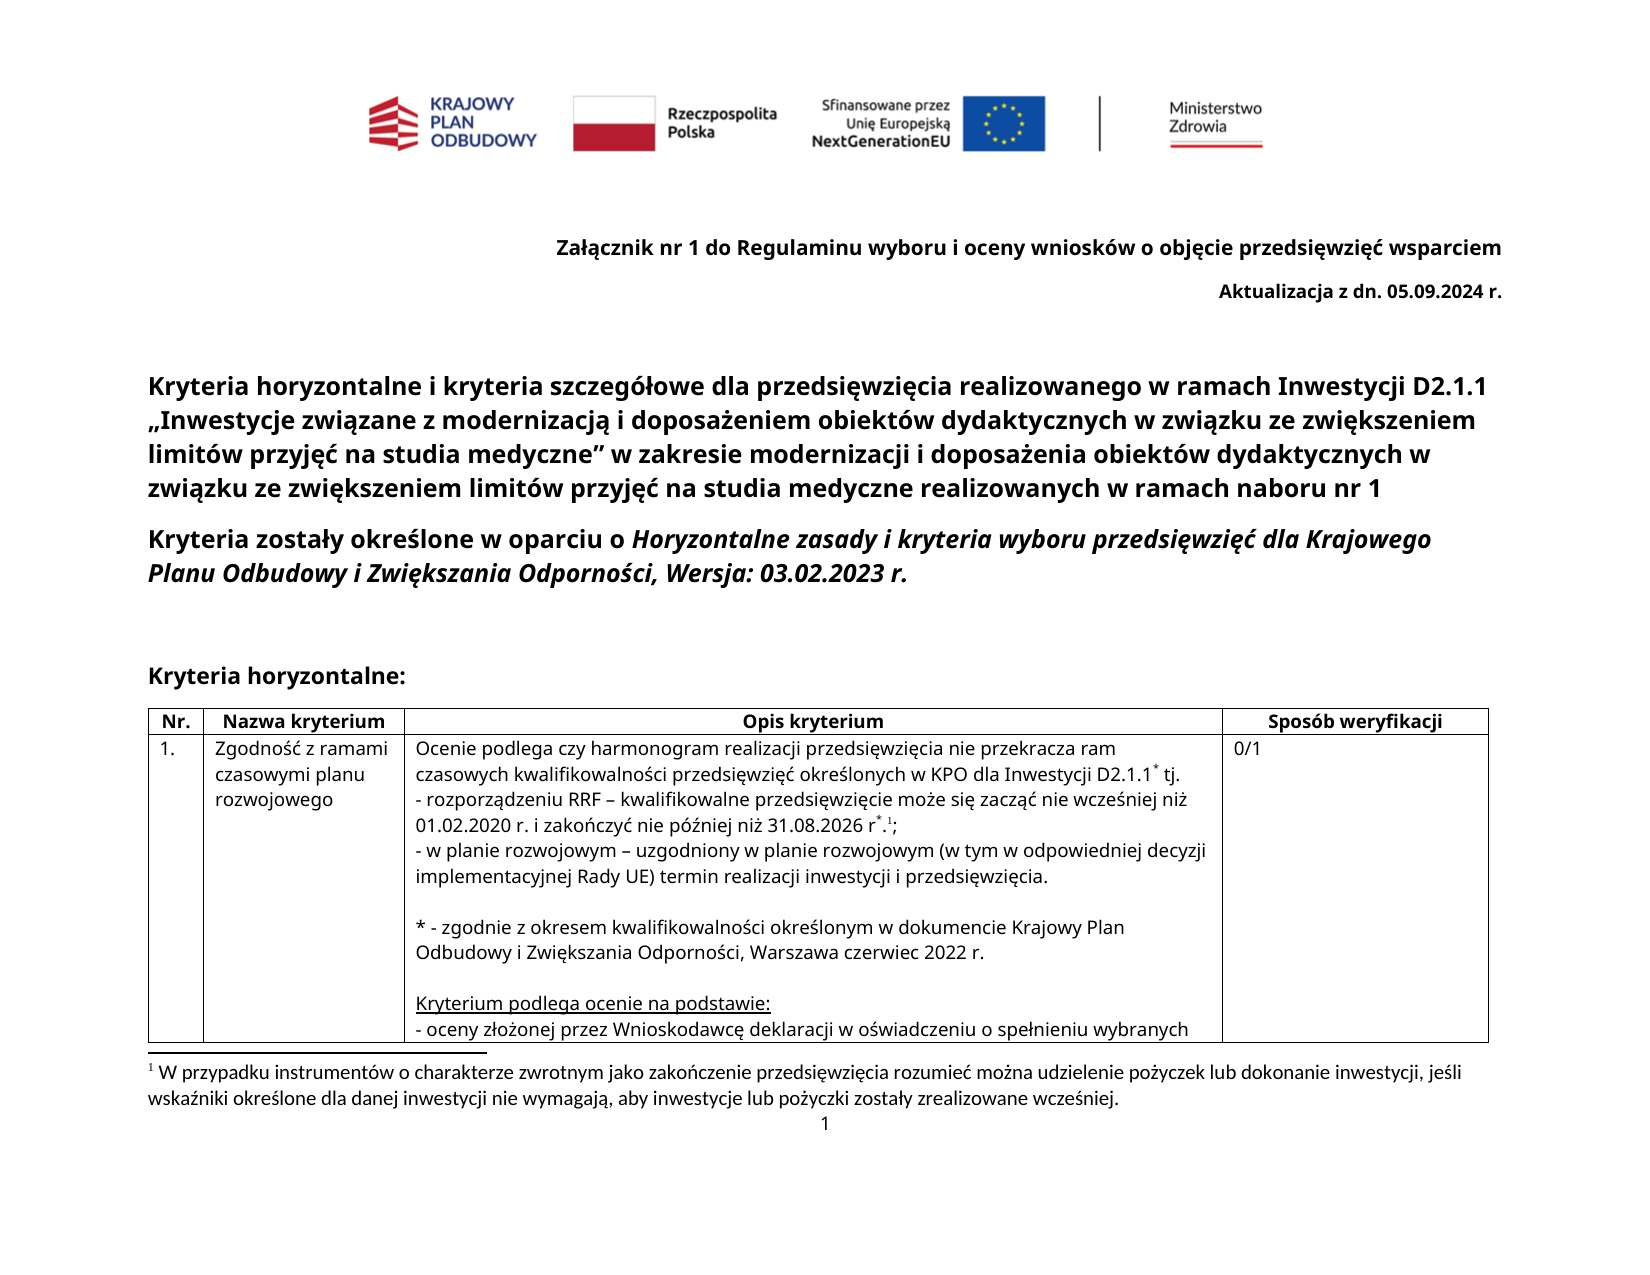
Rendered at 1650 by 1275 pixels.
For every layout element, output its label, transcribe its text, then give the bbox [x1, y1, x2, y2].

table_header Sposób weryfikacji [1223, 709, 1488, 734]
text Aktualizacja z dn. 05.09.2024 r. [148, 278, 1502, 304]
text Kryteria zostały określone w oparciu o Horyzontalne zasady i kryteria wyboru przedsięwzięć dla Krajowego Planu Odbudowy i Zwiększania Odporności, Wersja: 03.02.2023 r. [148, 521, 1502, 589]
table_cell 1. [149, 735, 203, 1042]
table_header Nr. [149, 709, 203, 734]
table_cell Zgodność z ramami czasowymi planu rozwojowego [204, 735, 404, 1042]
text Kryteria horyzontalne i kryteria szczegółowe dla przedsięwzięcia realizowanego w ramach Inwestycji D2.1.1 „Inwestycje związane z modernizacją i doposażeniem obiektów dydaktycznych w związku ze zwiększeniem limitów przyjęć na studia medyczne” w zakresie modernizacji i doposażenia obiektów dydaktycznych w związku ze zwiększeniem limitów przyjęć na studia medyczne realizowanych w ramach naboru nr 1 [148, 368, 1502, 505]
table_header Nazwa kryterium [204, 709, 404, 734]
table_cell 0/1 [1223, 735, 1488, 1042]
text Załącznik nr 1 do Regulaminu wyboru i oceny wniosków o objęcie przedsięwzięć wsparciem [148, 233, 1502, 262]
picture [352, 73, 1298, 168]
table_header Opis kryterium [405, 709, 1222, 734]
text Kryteria horyzontalne: [148, 660, 1502, 691]
